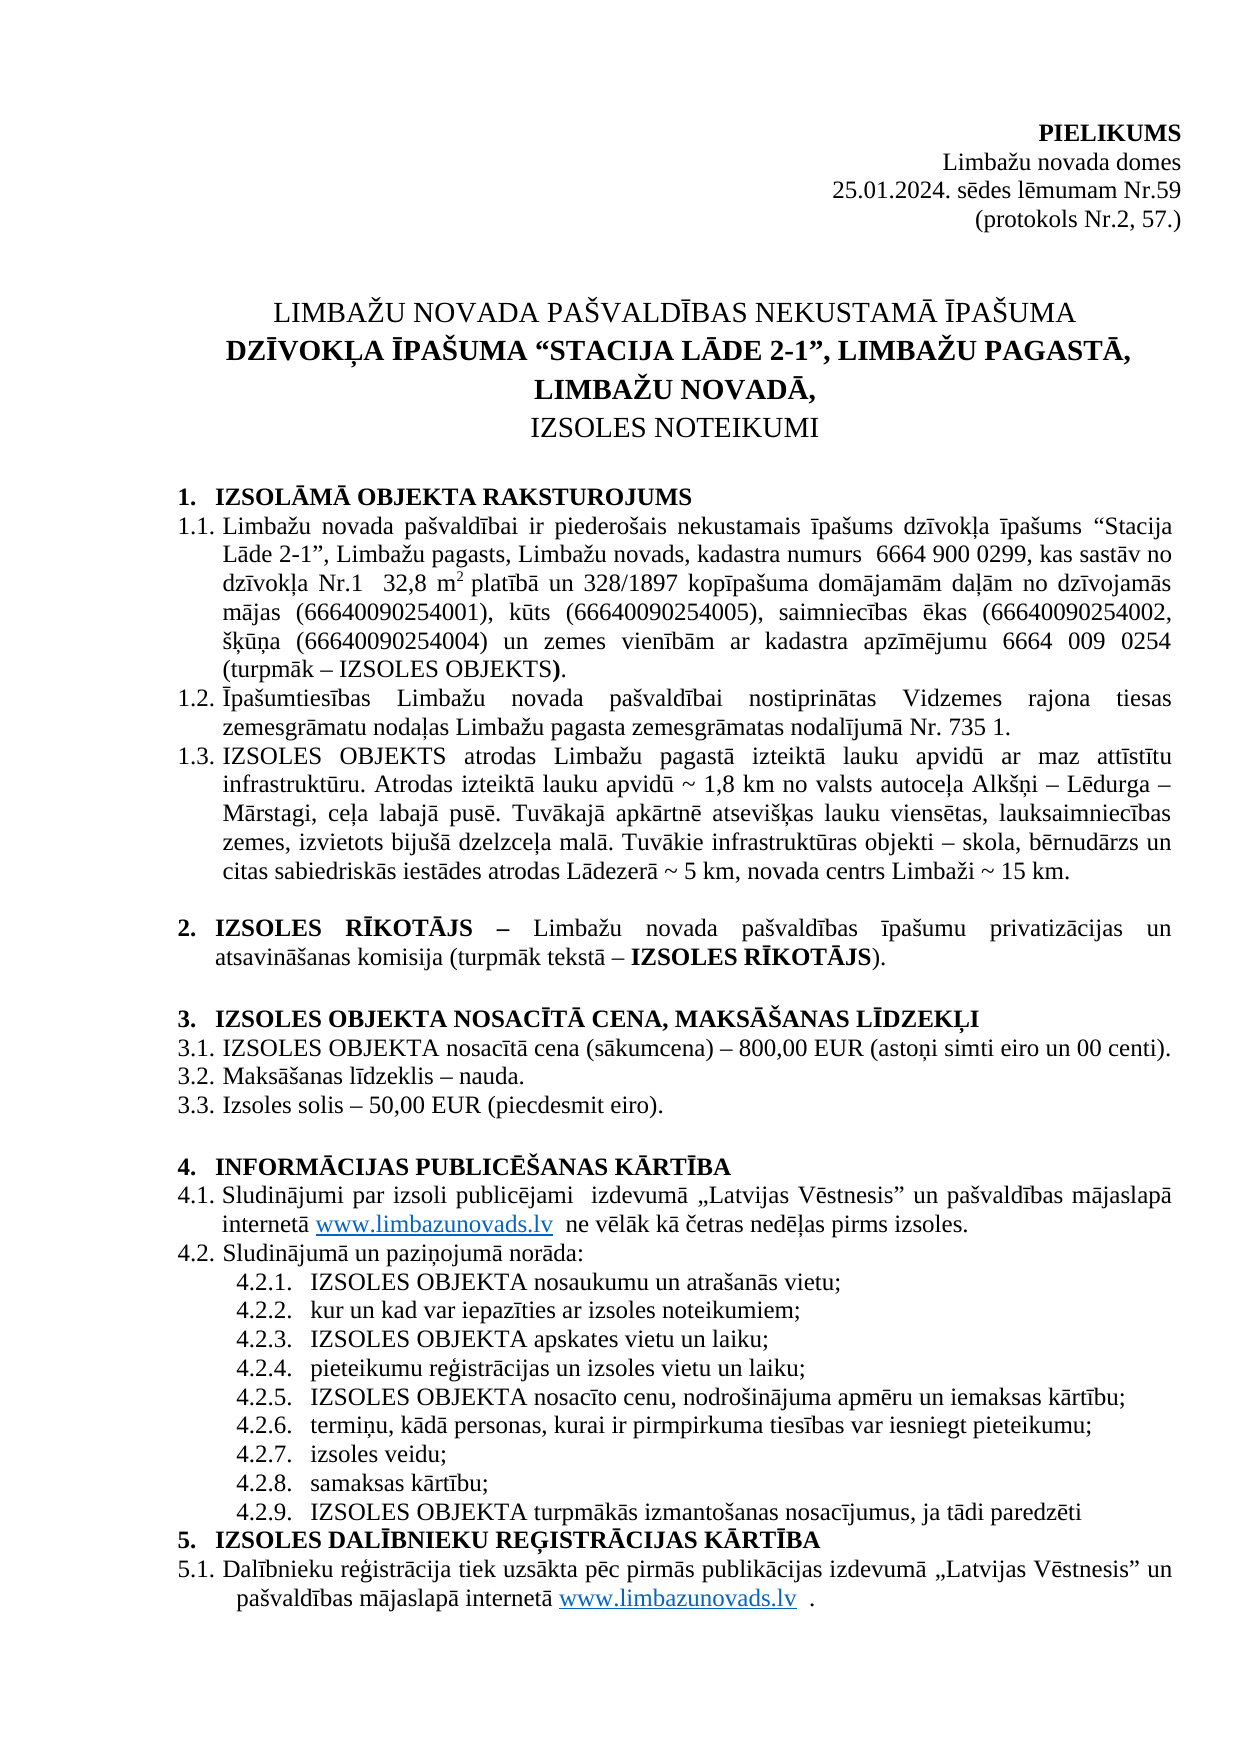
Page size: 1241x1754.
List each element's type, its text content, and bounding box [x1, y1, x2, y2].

list Izsoles solis – 50,00 EUR (piecdesmit eiro). [177, 1090, 1172, 1119]
list izsoLES OBJEKTA apskates vietu un laiku; [236, 1324, 1172, 1353]
text IZSOLES NOTEIKUMI [177, 411, 1172, 444]
list samaksas kārtību; [236, 1468, 1172, 1497]
list IZSOLĀMĀ OBJEKTA RAKSTUROJUMS [177, 482, 1172, 511]
list IZSOLES OBJEKTS atrodas Limbažu pagastā izteiktā lauku apvidū ar maz attīstītu infrastruktūru. Atrodas izteiktā lauku apvidū ~ 1,8 km no valsts autoceļa Alkšņi – Lēdurga – Mārstagi, ceļa labajā pusē. Tuvākajā apkārtnē atsevišķas lauku viensētas, lauksaimniecības zemes, izvietots bijušā dzelzceļa malā. Tuvākie infrastruktūras objekti – skola, bērnudārzs un citas sabiedriskās iestādes atrodas Lādezerā ~ 5 km, novada centrs Limbaži ~ 15 km. [177, 741, 1172, 884]
list IZSOLES OBJEKTA NOSACĪTĀ CENA, MAKSĀŠANAS LĪDZEKĻI [177, 1004, 1172, 1033]
text DZĪVOKĻA ĪPAŠUMA “Stacija lāde 2-1”, Limbažu pagastā, [177, 333, 1172, 367]
list izsolES objekta turpmākās izmantošanas nosacījumus, ja tādi paredzēti [236, 1497, 1172, 1526]
text Limbažu novadā, [177, 372, 1172, 406]
list izsoles veidu; [236, 1439, 1172, 1468]
list termiņu, kādā personas, kurai ir pirmpirkuma tiesības var iesniegt pieteikumu; [236, 1411, 1172, 1439]
text (protokols Nr.2, 57.) [177, 204, 1181, 233]
text 25.01.2024. sēdes lēmumam Nr.59 [177, 176, 1181, 204]
list izsolES objekta nosacīto cenu, nodrošinājuma apmēru un iemaksas kārtību; [236, 1382, 1172, 1411]
list Maksāšanas līdzeklis – nauda. [177, 1061, 1172, 1090]
list kur un kad var iepazīties ar izsoles noteikumiem; [236, 1296, 1172, 1324]
list IZSOLES OBJEKTA nosacītā cena (sākumcena) – 800,00 EUR (astoņi simti eiro un 00 centi). [177, 1033, 1172, 1061]
list IZSOLES DALĪBNIEKU REĢISTRĀCIJAS KĀRTĪBA [177, 1526, 1172, 1554]
list IZSOLES OBJEKTA nosaukumu un atrašanās vietu; [236, 1267, 1172, 1296]
list Sludinājumā un paziņojumā norāda: [177, 1238, 1172, 1267]
text limbažu NOVADA pašvaldības NEKUSTAMĀ ĪPAŠUMA [177, 295, 1172, 328]
list IZSOLES RĪKOTĀJS – Limbažu novada pašvaldības īpašumu privatizācijas un atsavināšanas komisija (turpmāk tekstā – IZSOLES RĪKOTĀJS). [177, 913, 1172, 971]
list Dalībnieku reģistrācija tiek uzsākta pēc pirmās publikācijas izdevumā „Latvijas Vēstnesis” un pašvaldības mājaslapā internetā www.limbazunovads.lv . [177, 1554, 1172, 1612]
list Īpašumtiesības Limbažu novada pašvaldībai nostiprinātas Vidzemes rajona tiesas zemesgrāmatu nodaļas Limbažu pagasta zemesgrāmatas nodalījumā Nr. 735 1. [177, 683, 1172, 741]
list INFORMĀCIJAS PUBLICĒŠANAS KĀRTĪBA [177, 1152, 1172, 1181]
list Sludinājumi par izsoli publicējami izdevumā „Latvijas Vēstnesis” un pašvaldības mājaslapā internetā www.limbazunovads.lv ne vēlāk kā četras nedēļas pirms izsoles. [177, 1181, 1172, 1238]
text Limbažu novada domes [177, 147, 1181, 176]
text PIELIKUMS [177, 118, 1181, 147]
list Limbažu novada pašvaldībai ir piederošais nekustamais īpašums dzīvokļa īpašums “Stacija Lāde 2-1”, Limbažu pagasts, Limbažu novads, kadastra numurs 6664 900 0299, kas sastāv no dzīvokļa Nr.1 32,8 m2 platībā un 328/1897 kopīpašuma domājamām daļām no dzīvojamās mājas (66640090254001), kūts (66640090254005), saimniecības ēkas (66640090254002, šķūņa (66640090254004) un zemes vienībām ar kadastra apzīmējumu 6664 009 0254 (turpmāk – IZSOLES OBJEKTS). [177, 511, 1172, 683]
list pieteikumu reģistrācijas un izsoles vietu un laiku; [236, 1353, 1172, 1382]
